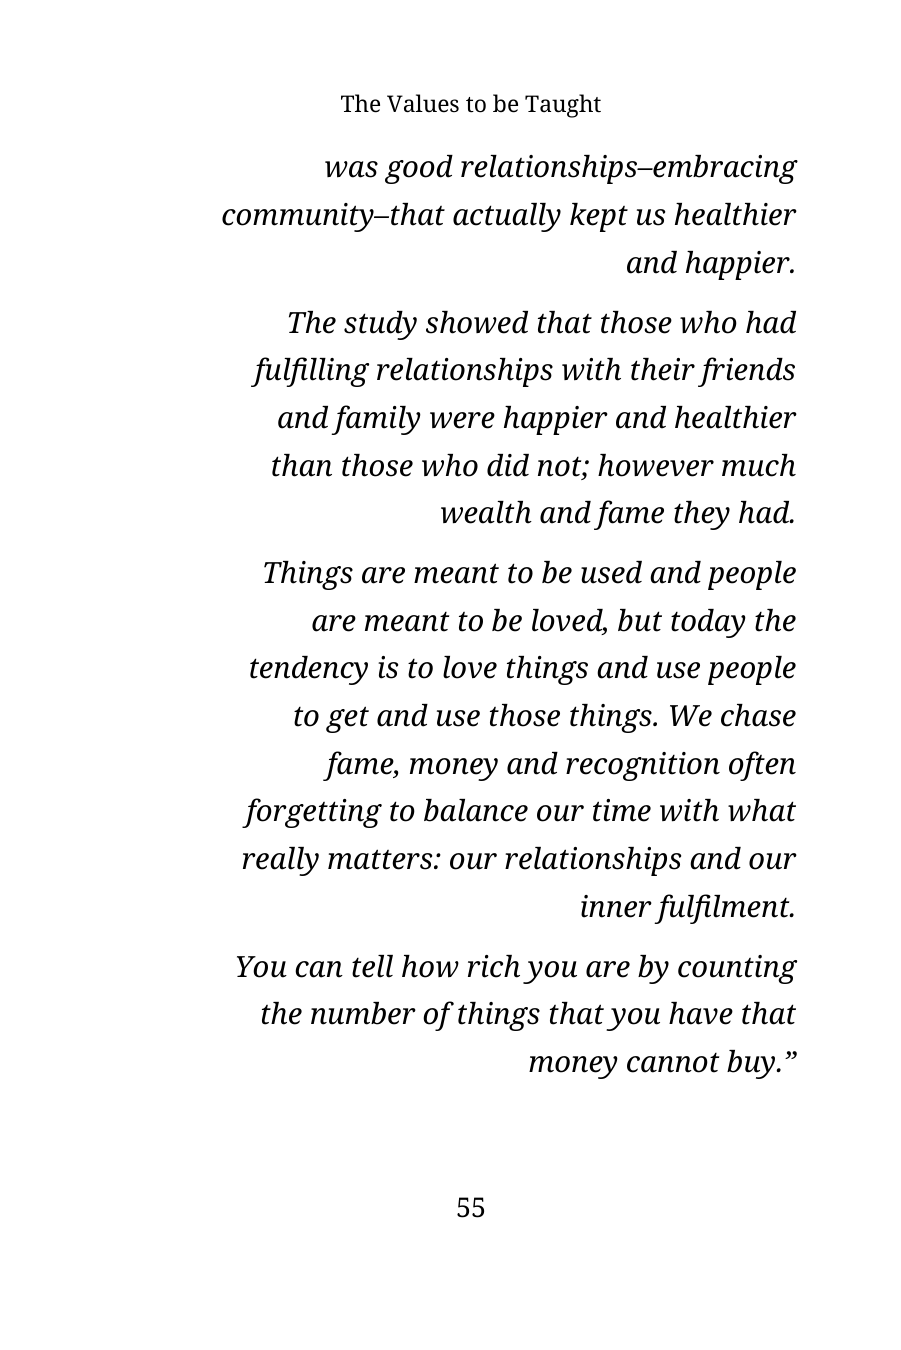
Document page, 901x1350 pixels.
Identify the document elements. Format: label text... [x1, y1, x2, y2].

text The study showed that those who had fulfilling relationships with their friends and family were happier and healthier than those who did not; however much wealth and fame they had. [217, 302, 800, 532]
text You can tell how rich you are by counting the number of things that you have that money cannot buy.” [217, 946, 800, 1081]
text Things are meant to be used and people are meant to be loved, but today the tendency is to love things and use people to get and use those things. We chase fame, money and recognition often forgetting to balance our time with what really matters: our relationships and our inner fulfilment. [217, 553, 800, 926]
